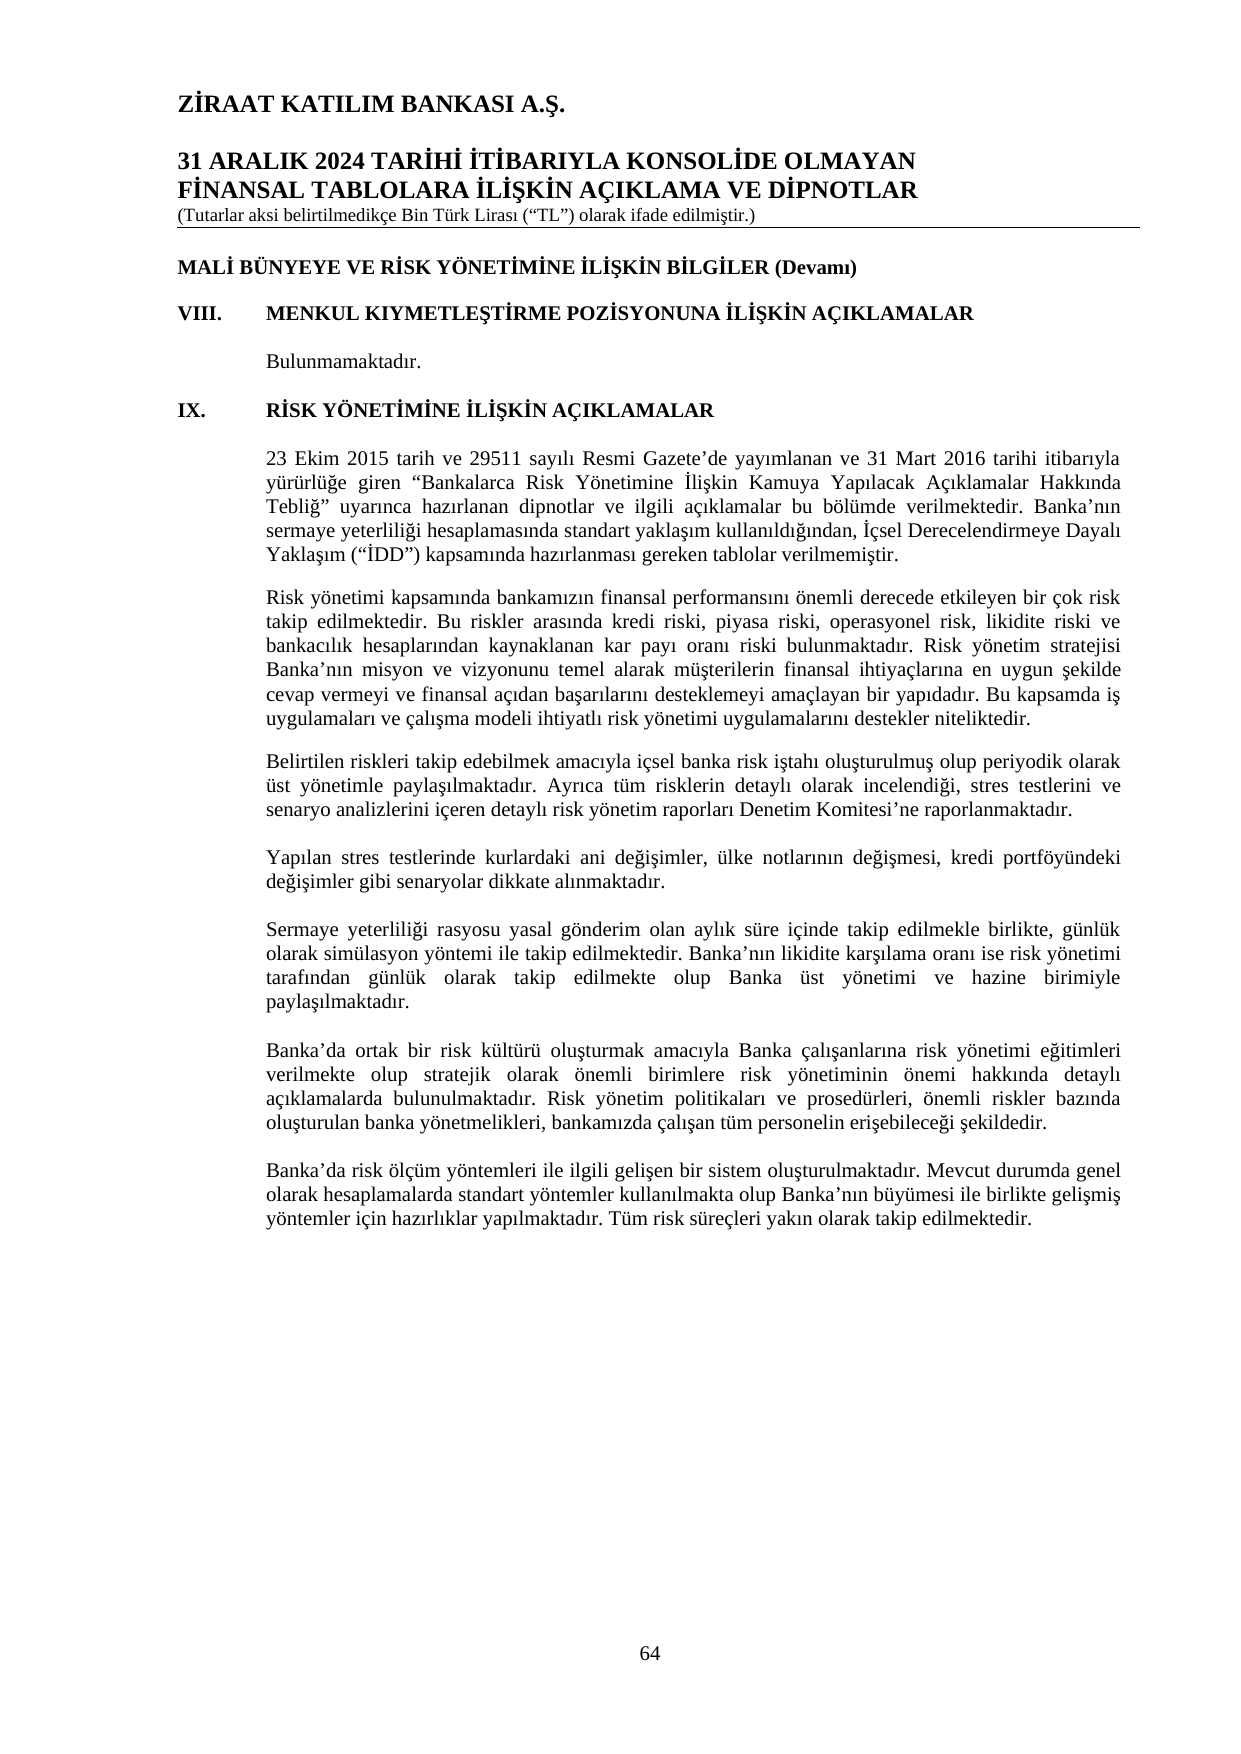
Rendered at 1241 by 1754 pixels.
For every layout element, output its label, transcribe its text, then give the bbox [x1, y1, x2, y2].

text MALİ BÜNYEYE VE RİSK YÖNETİMİNE İLİŞKİN BİLGİLER (Devamı) [177, 255, 1122, 279]
text Bulunmamaktadır. [266, 349, 1122, 373]
text Banka’da ortak bir risk kültürü oluşturmak amacıyla Banka çalışanlarına risk yönetimi eğitimleri verilmekte olup stratejik olarak önemli birimlere risk yönetiminin önemi hakkında detaylı açıklamalarda bulunulmaktadır. Risk yönetim politikaları ve prosedürleri, önemli riskler bazında oluşturulan banka yönetmelikleri, bankamızda çalışan tüm personelin erişebileceği şekildedir. [266, 1037, 1122, 1134]
text IX. RİSK YÖNETİMİNE İLİŞKİN AÇIKLAMALAR [177, 398, 1122, 422]
text Risk yönetimi kapsamında bankamızın finansal performansını önemli derecede etkileyen bir çok risk takip edilmektedir. Bu riskler arasında kredi riski, piyasa riski, operasyonel risk, likidite riski ve bankacılık hesaplarından kaynaklanan kar payı oranı riski bulunmaktadır. Risk yönetim stratejisi Banka’nın misyon ve vizyonunu temel alarak müşterilerin finansal ihtiyaçlarına en uygun şekilde cevap vermeyi ve finansal açıdan başarılarını desteklemeyi amaçlayan bir yapıdadır. Bu kapsamda iş uygulamaları ve çalışma modeli ihtiyatlı risk yönetimi uygulamalarını destekler niteliktedir. [266, 585, 1122, 729]
text Sermaye yeterliliği rasyosu yasal gönderim olan aylık süre içinde takip edilmekle birlikte, günlük olarak simülasyon yöntemi ile takip edilmektedir. Banka’nın likidite karşılama oranı ise risk yönetimi tarafından günlük olarak takip edilmekte olup Banka üst yönetimi ve hazine birimiyle paylaşılmaktadır. [266, 917, 1122, 1013]
text 23 Ekim 2015 tarih ve 29511 sayılı Resmi Gazete’de yayımlanan ve 31 Mart 2016 tarihi itibarıyla yürürlüğe giren “Bankalarca Risk Yönetimine İlişkin Kamuya Yapılacak Açıklamalar Hakkında Tebliğ” uyarınca hazırlanan dipnotlar ve ilgili açıklamalar bu bölümde verilmektedir. Banka’nın sermaye yeterliliği hesaplamasında standart yaklaşım kullanıldığından, İçsel Derecelendirmeye Dayalı Yaklaşım (“İDD”) kapsamında hazırlanması gereken tablolar verilmemiştir. [266, 446, 1122, 566]
text Yapılan stres testlerinde kurlardaki ani değişimler, ülke notlarının değişmesi, kredi portföyündeki değişimler gibi senaryolar dikkate alınmaktadır. [266, 845, 1122, 893]
text Belirtilen riskleri takip edebilmek amacıyla içsel banka risk iştahı oluşturulmuş olup periyodik olarak üst yönetimle paylaşılmaktadır. Ayrıca tüm risklerin detaylı olarak incelendiği, stres testlerini ve senaryo analizlerini içeren detaylı risk yönetim raporları Denetim Komitesi’ne raporlanmaktadır. [266, 749, 1122, 821]
text VIII. MENKUL KIYMETLEŞTİRME POZİSYONUNA İLİŞKİN AÇIKLAMALAR [177, 301, 1122, 325]
text Banka’da risk ölçüm yöntemleri ile ilgili gelişen bir sistem oluşturulmaktadır. Mevcut durumda genel olarak hesaplamalarda standart yöntemler kullanılmakta olup Banka’nın büyümesi ile birlikte gelişmiş yöntemler için hazırlıklar yapılmaktadır. Tüm risk süreçleri yakın olarak takip edilmektedir. [266, 1158, 1122, 1230]
